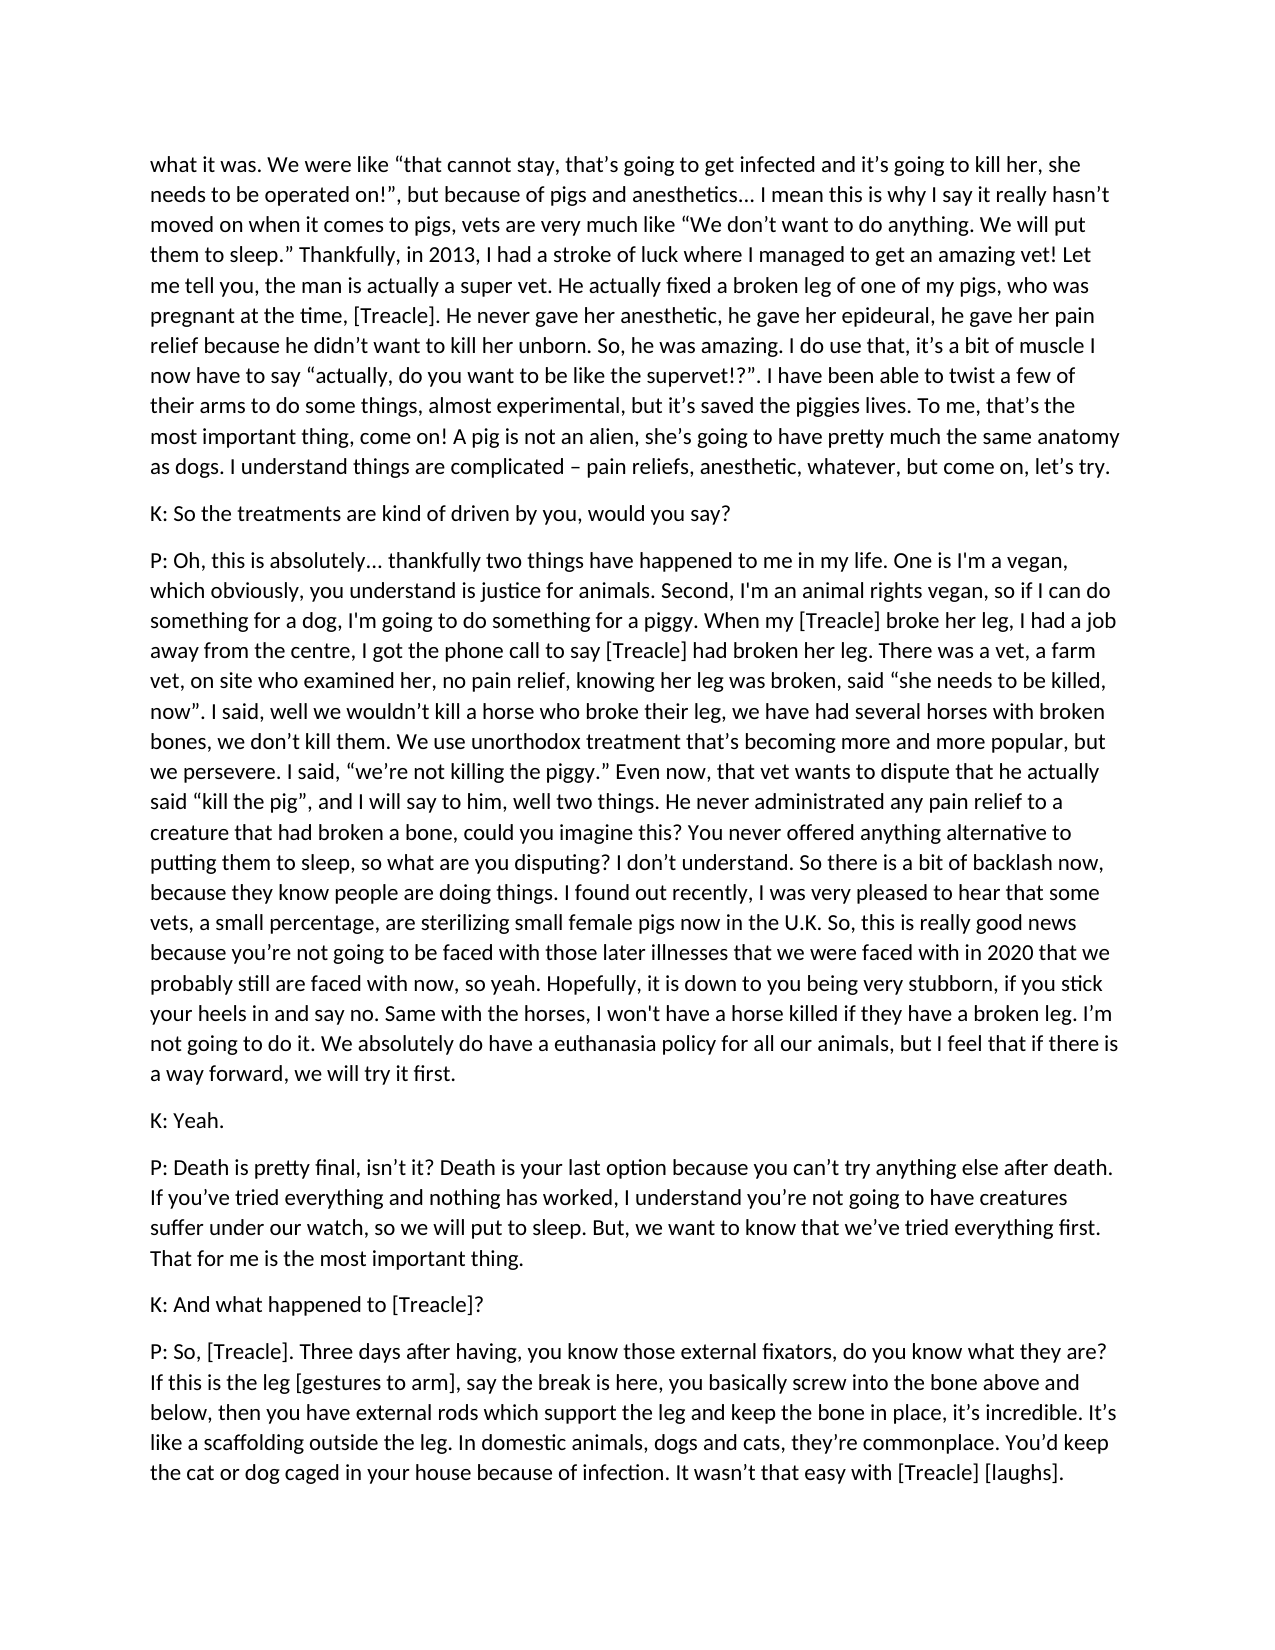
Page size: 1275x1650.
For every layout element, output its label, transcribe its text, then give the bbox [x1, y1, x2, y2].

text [150, 1337, 1125, 1486]
text K: Yeah. [150, 1106, 1125, 1134]
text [150, 150, 1125, 480]
text K: So the treatments are kind of driven by you, would you say? [150, 499, 1125, 527]
text P: Oh, this is absolutely... thankfully two things have happened to me in my life. One is I'm a vegan, which obviously, you understand is justice for animals. Second, I'm an animal rights vegan, so if I can do something for a dog, I'm going to do something for a piggy. When my [Treacle] broke her leg, I had a job away from the centre, I got the phone call to say [Treacle] had broken her leg. There was a vet, a farm vet, on site who examined her, no pain relief, knowing her leg was broken, said “she needs to be killed, now”. I said, well we wouldn’t kill a horse who broke their leg, we have had several horses with broken bones, we don’t kill them. We use unorthodox treatment that’s becoming more and more popular, but we persevere. I said, “we’re not killing the piggy.” Even now, that vet wants to dispute that he actually said “kill the pig”, and I will say to him, well two things. He never administrated any pain relief to a creature that had broken a bone, could you imagine this? You never offered anything alternative to putting them to sleep, so what are you disputing? I don’t understand. So there is a bit of backlash now, because they know people are doing things. I found out recently, I was very pleased to hear that some vets, a small percentage, are sterilizing small female pigs now in the U.K. So, this is really good news because you’re not going to be faced with those later illnesses that we were faced with in 2020 that we probably still are faced with now, so yeah. Hopefully, it is down to you being very stubborn, if you stick your heels in and say no. Same with the horses, I won't have a horse killed if they have a broken leg. I’m not going to do it. We absolutely do have a euthanasia policy for all our animals, but I feel that if there is a way forward, we will try it first. [150, 546, 1125, 1087]
text P: Death is pretty final, isn’t it? Death is your last option because you can’t try anything else after death. If you’ve tried everything and nothing has worked, I understand you’re not going to have creatures suffer under our watch, so we will put to sleep. But, we want to know that we’ve tried everything first. That for me is the most important thing. [150, 1153, 1125, 1272]
text K: And what happened to [Treacle]? [150, 1291, 1125, 1319]
